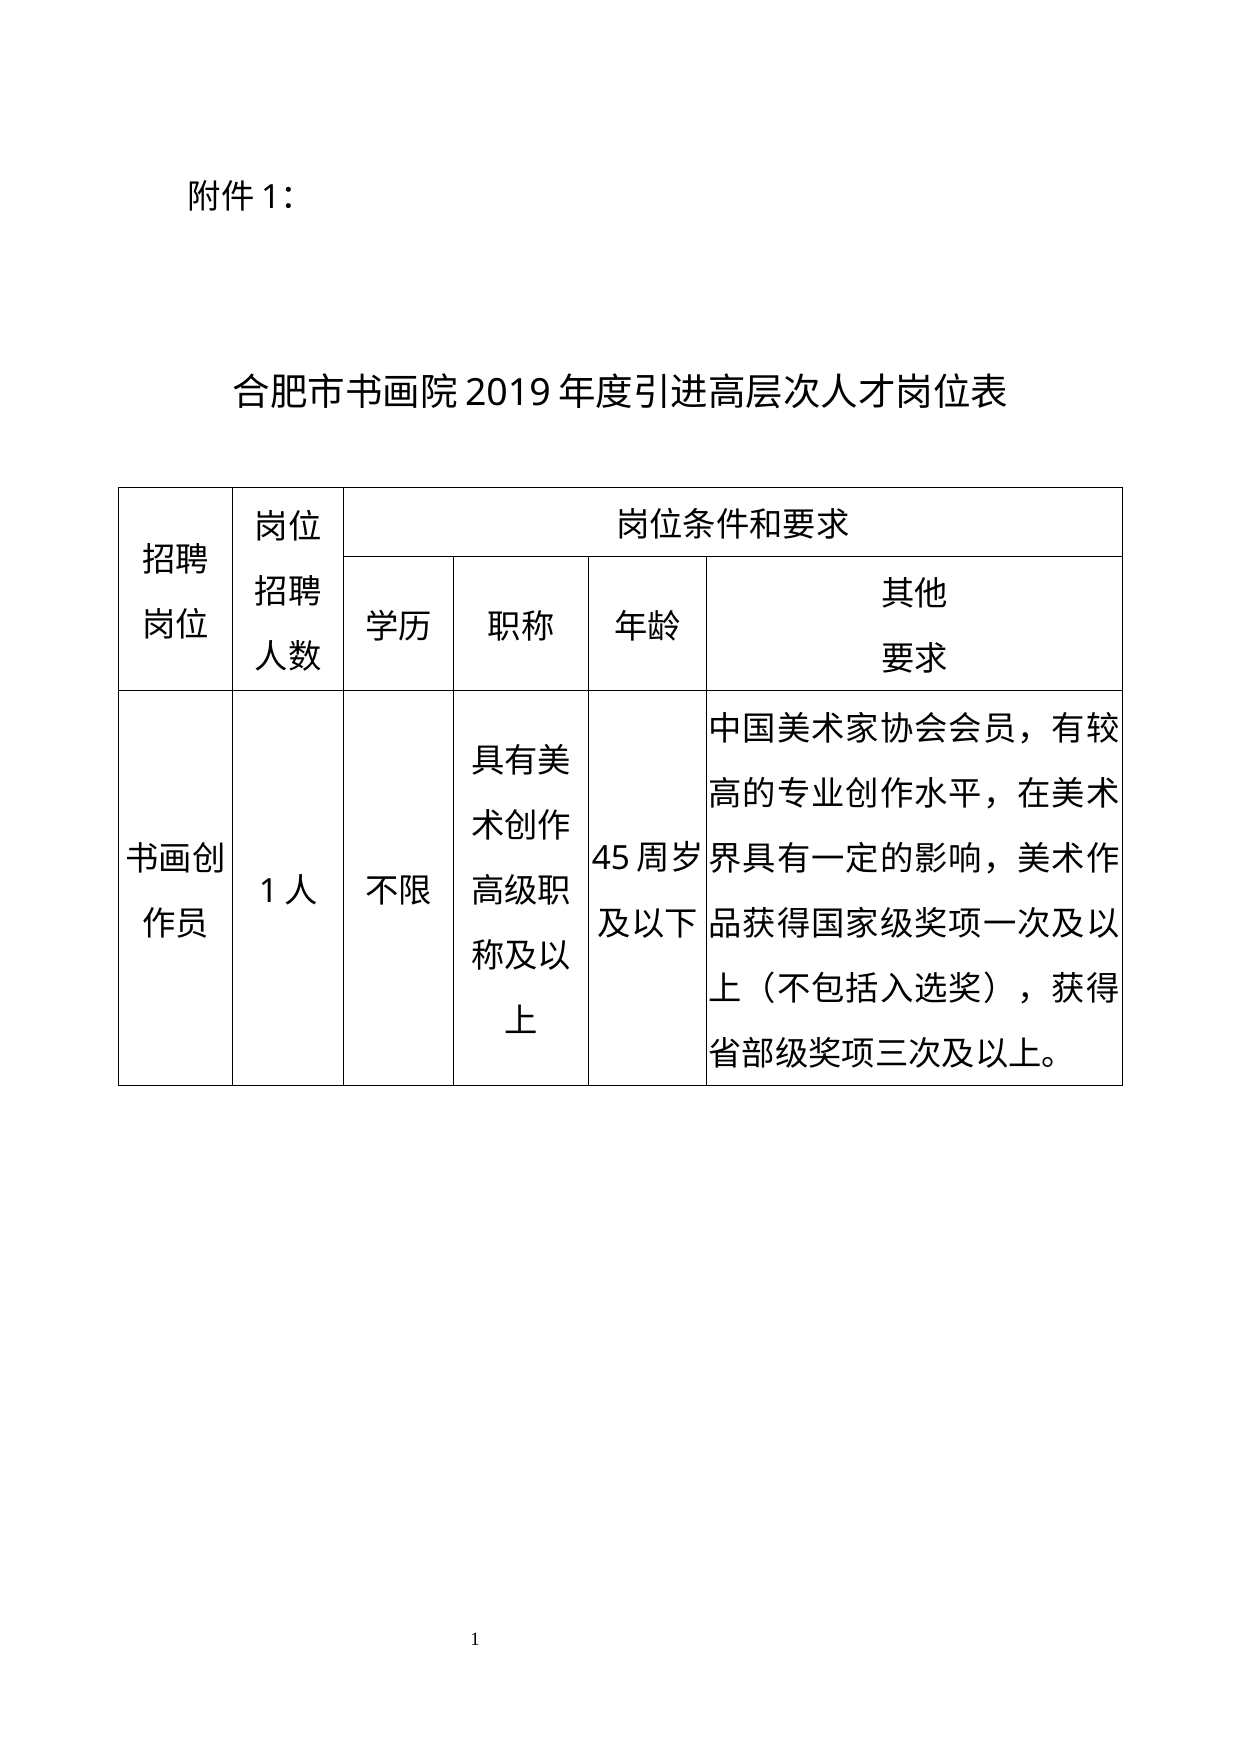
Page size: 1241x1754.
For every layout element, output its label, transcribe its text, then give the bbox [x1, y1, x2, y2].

table_cell 学历 [344, 557, 453, 690]
table_cell 1人 [233, 691, 343, 1084]
table_header 岗位 招聘 人数 [233, 488, 343, 690]
table_cell 45周岁及以下 [589, 691, 706, 1084]
text 合肥市书画院2019年度引进高层次人才岗位表 [187, 357, 1053, 422]
table_cell 年龄 [589, 557, 706, 690]
table_cell 不限 [344, 691, 453, 1084]
table_cell 中国美术家协会会员，有较高的专业创作水平，在美术界具有一定的影响，美术作品获得国家级奖项一次及以上（不包括入选奖），获得省部级奖项三次及以上。 [707, 691, 1122, 1084]
table_cell 具有美术创作高级职称及以上 [454, 691, 588, 1084]
table_header 岗位条件和要求 [344, 488, 1122, 556]
table_header 招聘 岗位 [119, 488, 232, 690]
table_cell 书画创作员 [119, 691, 232, 1084]
text 附件1： [187, 162, 1053, 227]
table_cell 职称 [454, 557, 588, 690]
table_cell 其他 要求 [707, 557, 1122, 690]
